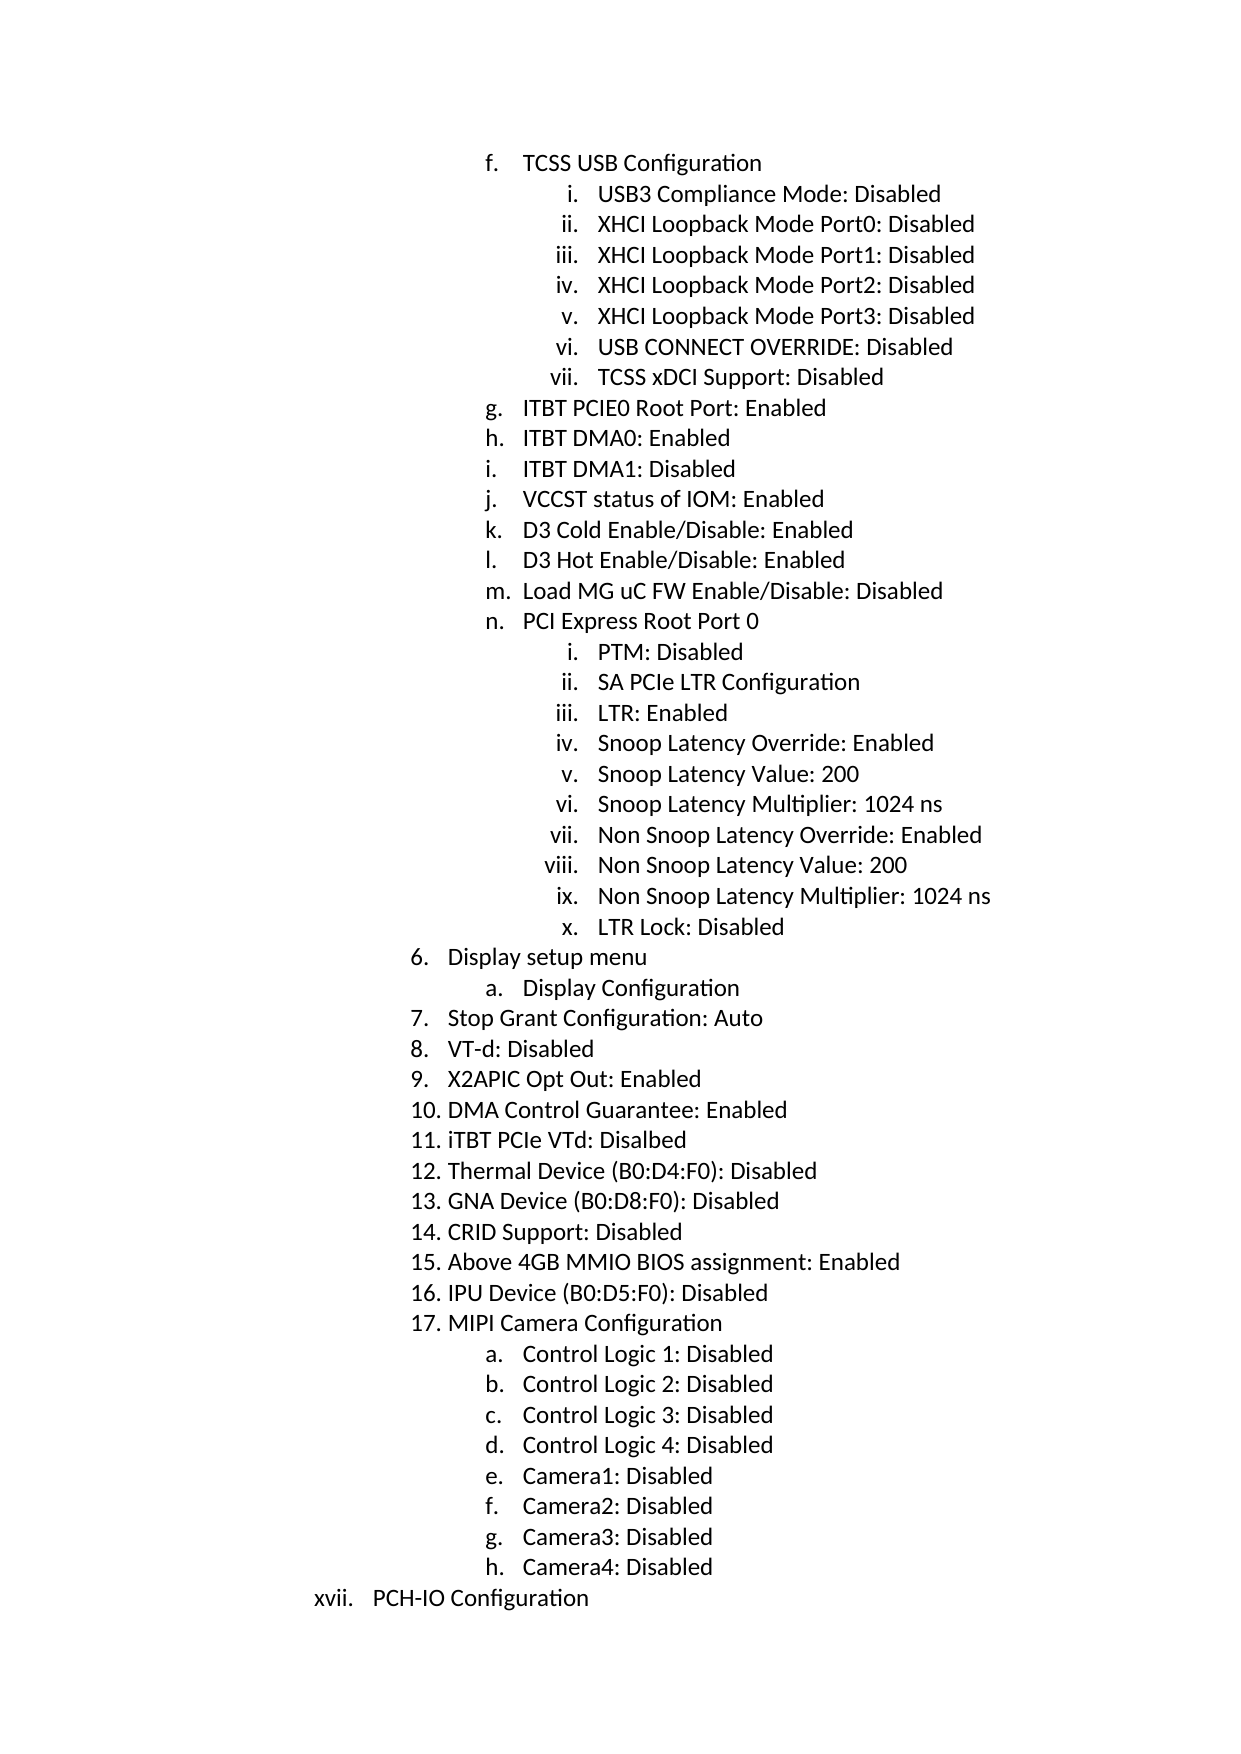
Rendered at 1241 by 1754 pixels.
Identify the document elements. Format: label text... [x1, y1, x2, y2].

list LTR: Enabled [579, 697, 1093, 727]
list LTR Lock: Disabled [579, 911, 1093, 941]
list PCI Express Root Port 0 [485, 605, 1093, 636]
list Snoop Latency Value: 200 [579, 758, 1093, 788]
list VT-d: Disabled [410, 1033, 1093, 1063]
list ITBT DMA0: Enabled [485, 422, 1093, 453]
list Display setup menu [410, 941, 1093, 972]
list X2APIC Opt Out: Enabled [410, 1063, 1093, 1094]
list Camera2: Disabled [485, 1491, 1093, 1521]
list Control Logic 2: Disabled [485, 1368, 1093, 1399]
list VCCST status of IOM: Enabled [485, 483, 1093, 514]
list SA PCIe LTR Configuration [579, 666, 1093, 697]
list Control Logic 1: Disabled [485, 1338, 1093, 1368]
list DMA Control Guarantee: Enabled [410, 1094, 1093, 1124]
list Camera1: Disabled [485, 1460, 1093, 1491]
list iTBT PCIe VTd: Disalbed [410, 1124, 1093, 1155]
list TCSS xDCI Support: Disabled [579, 361, 1093, 392]
list Camera3: Disabled [485, 1521, 1093, 1552]
list XHCI Loopback Mode Port0: Disabled [579, 209, 1093, 239]
list USB CONNECT OVERRIDE: Disabled [579, 331, 1093, 361]
list D3 Hot Enable/Disable: Enabled [485, 544, 1093, 575]
list XHCI Loopback Mode Port3: Disabled [579, 300, 1093, 331]
list IPU Device (B0:D5:F0): Disabled [410, 1277, 1093, 1307]
list Control Logic 3: Disabled [485, 1399, 1093, 1429]
list Display Configuration [485, 972, 1093, 1002]
list PTM: Disabled [579, 636, 1093, 666]
list Thermal Device (B0:D4:F0): Disabled [410, 1155, 1093, 1185]
list Non Snoop Latency Value: 200 [579, 849, 1093, 880]
list ITBT PCIE0 Root Port: Enabled [485, 392, 1093, 422]
list Non Snoop Latency Multiplier: 1024 ns [579, 880, 1093, 911]
list PCH-IO Configuration [354, 1582, 1093, 1613]
list Above 4GB MMIO BIOS assignment: Enabled [410, 1246, 1093, 1277]
list Stop Grant Configuration: Auto [410, 1002, 1093, 1033]
list Snoop Latency Override: Enabled [579, 727, 1093, 758]
list CRID Support: Disabled [410, 1216, 1093, 1246]
list Load MG uC FW Enable/Disable: Disabled [485, 575, 1093, 605]
list Non Snoop Latency Override: Enabled [579, 819, 1093, 849]
list USB3 Compliance Mode: Disabled [579, 178, 1093, 209]
list GNA Device (B0:D8:F0): Disabled [410, 1185, 1093, 1216]
list ITBT DMA1: Disabled [485, 453, 1093, 483]
list D3 Cold Enable/Disable: Enabled [485, 514, 1093, 544]
list XHCI Loopback Mode Port1: Disabled [579, 239, 1093, 270]
list Camera4: Disabled [485, 1552, 1093, 1582]
list Snoop Latency Multiplier: 1024 ns [579, 788, 1093, 819]
list Control Logic 4: Disabled [485, 1429, 1093, 1460]
list MIPI Camera Configuration [410, 1307, 1093, 1338]
list TCSS USB Configuration [485, 148, 1093, 178]
list XHCI Loopback Mode Port2: Disabled [579, 270, 1093, 300]
